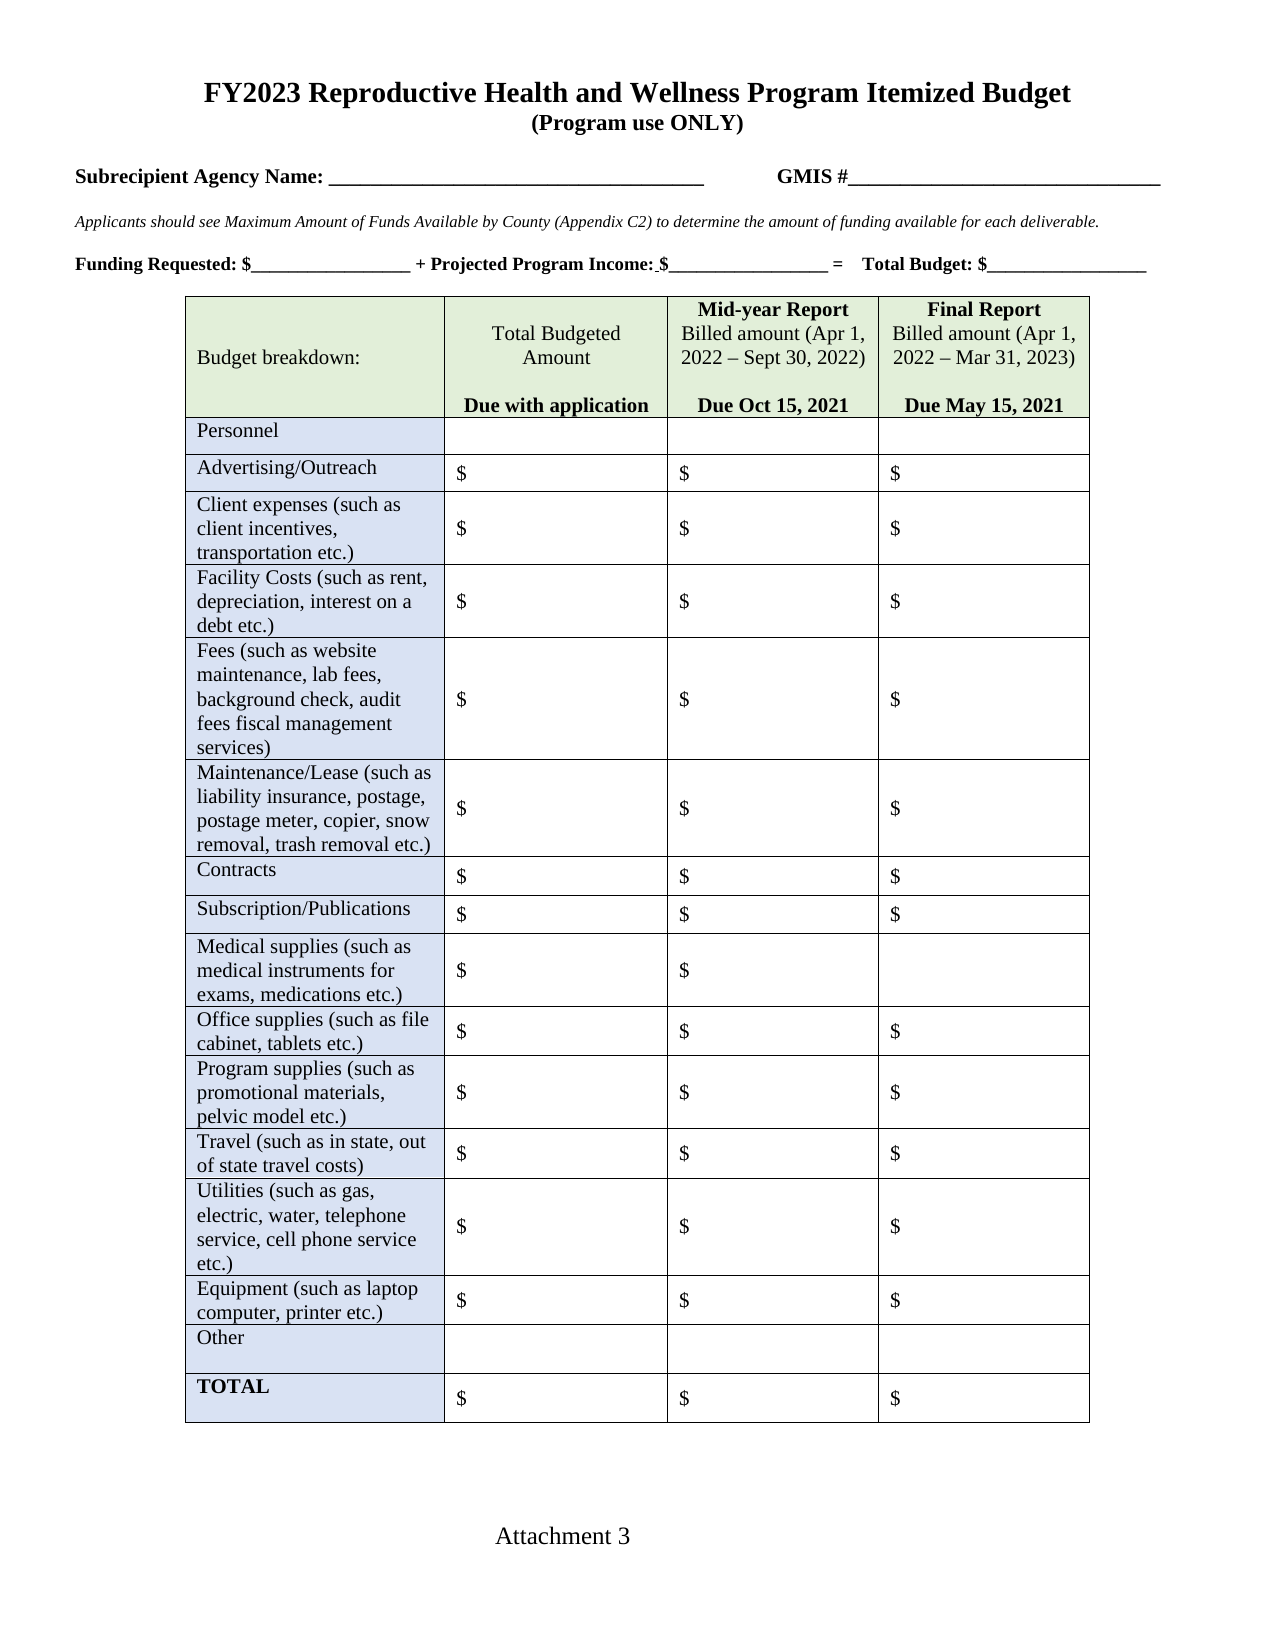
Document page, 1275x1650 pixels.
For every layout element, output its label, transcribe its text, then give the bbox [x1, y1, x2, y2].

table_cell $ [445, 492, 667, 564]
table_cell [445, 1325, 667, 1373]
table_cell $ [879, 1374, 1089, 1422]
table_cell $ [879, 565, 1089, 637]
table_cell $ [668, 896, 878, 933]
text Funding Requested: $_________________ + Projected Program Income: $_________________ = Total Budget: $_________________ [75, 252, 1200, 274]
table_cell $ [668, 1276, 878, 1324]
table_cell $ [879, 1056, 1089, 1128]
table_cell [445, 418, 667, 454]
table_cell $ [668, 1056, 878, 1128]
table_cell Office supplies (such as file cabinet, tablets etc.) [186, 1007, 444, 1055]
table_cell $ [879, 1276, 1089, 1324]
table_cell $ [445, 638, 667, 759]
table_cell $ [879, 455, 1089, 491]
table_cell $ [668, 857, 878, 895]
table_cell [879, 1325, 1089, 1373]
table_cell $ [668, 1007, 878, 1055]
table_cell Fees (such as website maintenance, lab fees, background check, audit fees fiscal management services) [186, 638, 444, 759]
text Applicants should see Maximum Amount of Funds Available by County (Appendix C2) to determine the amount of funding available for each deliverable. [75, 212, 1200, 231]
table_cell $ [668, 492, 878, 564]
table_cell $ [668, 760, 878, 856]
table_cell $ [668, 565, 878, 637]
table_cell Personnel [186, 418, 444, 454]
table_cell Equipment (such as laptop computer, printer etc.) [186, 1276, 444, 1324]
table_cell $ [445, 565, 667, 637]
table_cell [879, 934, 1089, 1006]
table_cell Contracts [186, 857, 444, 895]
table_header Mid-year Report Billed amount (Apr 1, 2022 – Sept 30, 2022) Due Oct 15, 2021 [668, 297, 878, 417]
table_cell Program supplies (such as promotional materials, pelvic model etc.) [186, 1056, 444, 1128]
table_header Budget breakdown: [186, 297, 444, 417]
table_cell $ [879, 1129, 1089, 1177]
table_cell Advertising/Outreach [186, 455, 444, 491]
table_cell $ [879, 760, 1089, 856]
table_cell $ [879, 857, 1089, 895]
table_cell $ [668, 455, 878, 491]
table_cell Maintenance/Lease (such as liability insurance, postage, postage meter, copier, snow removal, trash removal etc.) [186, 760, 444, 856]
table_cell [668, 418, 878, 454]
table_cell $ [445, 1129, 667, 1177]
table_header Total Budgeted Amount Due with application [445, 297, 667, 417]
table_cell $ [879, 1179, 1089, 1275]
table_cell $ [879, 638, 1089, 759]
table_cell TOTAL [186, 1374, 444, 1422]
table_cell $ [445, 896, 667, 933]
table_cell $ [668, 1129, 878, 1177]
table_cell $ [668, 1179, 878, 1275]
text Subrecipient Agency Name: ____________________________________ GMIS #______________________________ [75, 164, 1200, 188]
table_cell $ [445, 1007, 667, 1055]
table_cell [879, 418, 1089, 454]
table_header Final Report Billed amount (Apr 1, 2022 – Mar 31, 2023) Due May 15, 2021 [879, 297, 1089, 417]
table_cell Facility Costs (such as rent, depreciation, interest on a debt etc.) [186, 565, 444, 637]
table_cell $ [445, 857, 667, 895]
table_cell $ [668, 638, 878, 759]
table_cell $ [445, 760, 667, 856]
table_cell Utilities (such as gas, electric, water, telephone service, cell phone service etc.) [186, 1179, 444, 1275]
table_cell $ [445, 1179, 667, 1275]
table_cell Travel (such as in state, out of state travel costs) [186, 1129, 444, 1177]
table_cell Medical supplies (such as medical instruments for exams, medications etc.) [186, 934, 444, 1006]
table_cell $ [445, 1056, 667, 1128]
table_cell $ [879, 1007, 1089, 1055]
table_cell $ [879, 896, 1089, 933]
table_cell $ [445, 934, 667, 1006]
table_cell $ [445, 455, 667, 491]
table_cell Client expenses (such as client incentives, transportation etc.) [186, 492, 444, 564]
table_cell $ [668, 1374, 878, 1422]
table_cell $ [445, 1276, 667, 1324]
table_cell $ [668, 934, 878, 1006]
table_cell Subscription/Publications [186, 896, 444, 933]
table_cell $ [445, 1374, 667, 1422]
table_cell $ [879, 492, 1089, 564]
table_cell Other [186, 1325, 444, 1373]
table_cell [668, 1325, 878, 1373]
